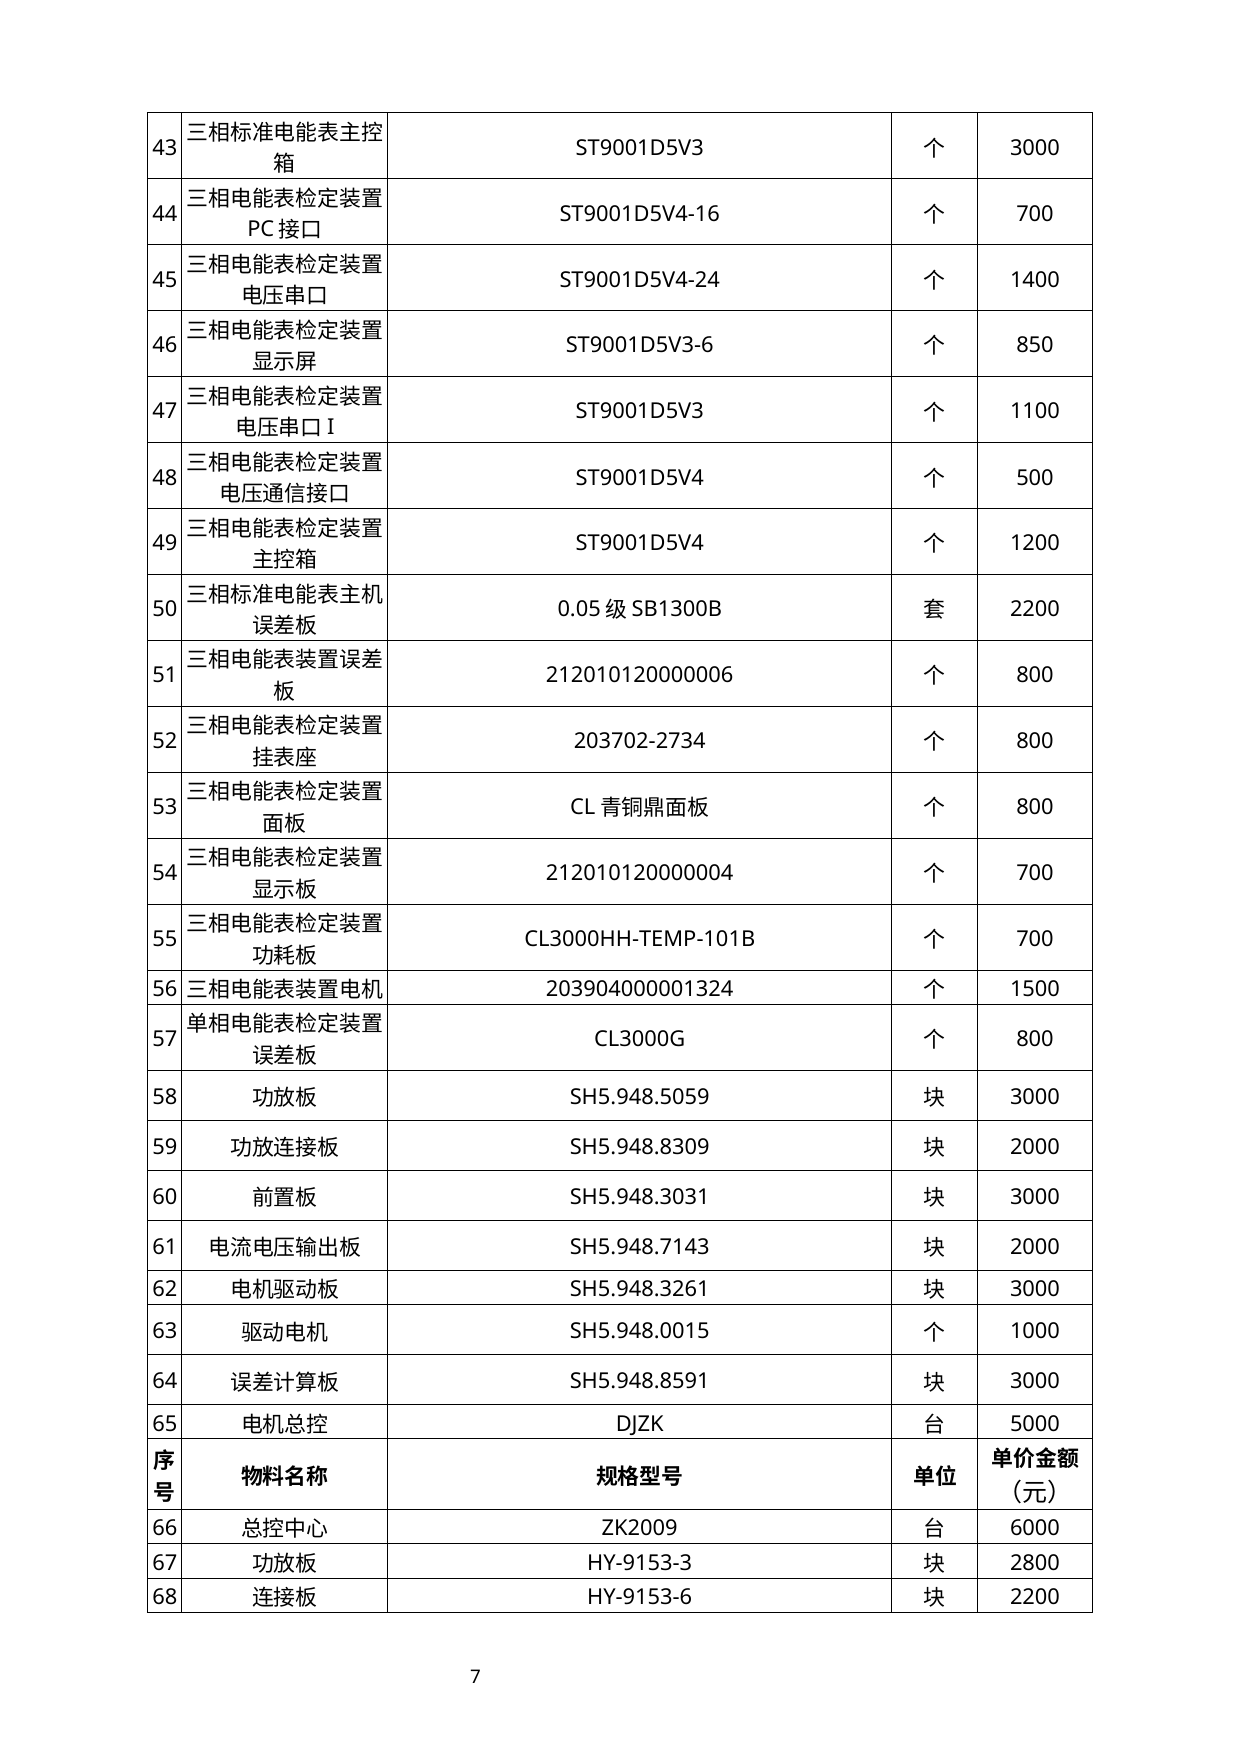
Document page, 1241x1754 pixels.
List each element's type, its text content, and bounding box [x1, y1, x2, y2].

table_cell 700 [978, 905, 1092, 969]
table_cell 800 [978, 641, 1092, 706]
table_cell 5000 [978, 1405, 1092, 1438]
table_cell 三相标准电能表主控箱 [182, 113, 387, 178]
table_cell SH5.948.3261 [388, 1271, 891, 1304]
table_cell 块 [892, 1579, 977, 1612]
table_cell 个 [892, 245, 977, 310]
table_cell ST9001D5V4 [388, 509, 891, 574]
table_cell 电机总控 [182, 1405, 387, 1438]
table_cell 块 [892, 1221, 977, 1270]
table_cell 57 [148, 1005, 181, 1070]
table_cell 53 [148, 773, 181, 838]
table_cell SH5.948.3031 [388, 1171, 891, 1220]
table_cell 203904000001324 [388, 971, 891, 1004]
table_cell 212010120000004 [388, 839, 891, 904]
table_cell 功放连接板 [182, 1121, 387, 1170]
table_cell 规格型号 [388, 1439, 891, 1509]
table_cell 电机驱动板 [182, 1271, 387, 1304]
table_cell 1500 [978, 971, 1092, 1004]
table_cell 56 [148, 971, 181, 1004]
table_cell 2200 [978, 1579, 1092, 1612]
table_cell CL青铜鼎面板 [388, 773, 891, 838]
table_cell 3000 [978, 1355, 1092, 1404]
table_cell 三相电能表装置电机 [182, 971, 387, 1004]
table_cell 66 [148, 1510, 181, 1543]
table_cell 个 [892, 377, 977, 442]
table_cell 单相电能表检定装置误差板 [182, 1005, 387, 1070]
table_cell 2000 [978, 1121, 1092, 1170]
table_cell ST9001D5V4 [388, 443, 891, 508]
table_cell CL3000G [388, 1005, 891, 1070]
table_cell 个 [892, 773, 977, 838]
table_cell 台 [892, 1405, 977, 1438]
table_cell 3000 [978, 1071, 1092, 1120]
table_cell 连接板 [182, 1579, 387, 1612]
table_cell 总控中心 [182, 1510, 387, 1543]
table_cell 1100 [978, 377, 1092, 442]
table_cell 45 [148, 245, 181, 310]
table_cell 47 [148, 377, 181, 442]
table_cell 个 [892, 113, 977, 178]
table_cell 三相标准电能表主机误差板 [182, 575, 387, 640]
table_cell DJZK [388, 1405, 891, 1438]
table_cell 台 [892, 1510, 977, 1543]
table_cell 800 [978, 773, 1092, 838]
table_cell 三相电能表检定装置电压串口I [182, 377, 387, 442]
table_cell 前置板 [182, 1171, 387, 1220]
table_cell 功放板 [182, 1544, 387, 1577]
table_cell 三相电能表检定装置挂表座 [182, 707, 387, 772]
table_cell 单位 [892, 1439, 977, 1509]
table_cell 60 [148, 1171, 181, 1220]
table_cell 电流电压输出板 [182, 1221, 387, 1270]
table_cell 700 [978, 179, 1092, 244]
table_cell 三相电能表检定装置电压通信接口 [182, 443, 387, 508]
table_cell 三相电能表检定装置电压串口 [182, 245, 387, 310]
table_cell SH5.948.8591 [388, 1355, 891, 1404]
table_cell 三相电能表检定装置面板 [182, 773, 387, 838]
table_cell 48 [148, 443, 181, 508]
table_cell 个 [892, 179, 977, 244]
table_cell 驱动电机 [182, 1305, 387, 1354]
table_cell 6000 [978, 1510, 1092, 1543]
table_cell 51 [148, 641, 181, 706]
table_cell 套 [892, 575, 977, 640]
table_cell SH5.948.0015 [388, 1305, 891, 1354]
table_cell 三相电能表检定装置显示屏 [182, 311, 387, 376]
table_cell CL3000HH-TEMP-101B [388, 905, 891, 969]
table_cell 3000 [978, 113, 1092, 178]
table_cell 2200 [978, 575, 1092, 640]
table_cell ST9001D5V4-24 [388, 245, 891, 310]
table_cell 1200 [978, 509, 1092, 574]
table_cell 块 [892, 1544, 977, 1577]
table_cell 65 [148, 1405, 181, 1438]
table_cell 50 [148, 575, 181, 640]
table_cell ST9001D5V4-16 [388, 179, 891, 244]
table_cell 62 [148, 1271, 181, 1304]
table_cell 500 [978, 443, 1092, 508]
table_cell ST9001D5V3 [388, 377, 891, 442]
table_cell 三相电能表检定装置主控箱 [182, 509, 387, 574]
table_cell 三相电能表装置误差板 [182, 641, 387, 706]
table_cell 块 [892, 1355, 977, 1404]
table_cell 55 [148, 905, 181, 969]
table_cell 44 [148, 179, 181, 244]
table_cell 52 [148, 707, 181, 772]
table_cell SH5.948.8309 [388, 1121, 891, 1170]
table_cell 个 [892, 839, 977, 904]
table_cell 个 [892, 443, 977, 508]
table_cell 3000 [978, 1271, 1092, 1304]
table_cell 个 [892, 905, 977, 969]
table_cell 68 [148, 1579, 181, 1612]
table_cell 2800 [978, 1544, 1092, 1577]
table_cell 个 [892, 509, 977, 574]
table_cell 序号 [148, 1439, 181, 1509]
table_cell 63 [148, 1305, 181, 1354]
table_cell 三相电能表检定装置显示板 [182, 839, 387, 904]
table_cell 1000 [978, 1305, 1092, 1354]
table_cell 2000 [978, 1221, 1092, 1270]
table_cell 块 [892, 1171, 977, 1220]
table_cell 43 [148, 113, 181, 178]
table_cell 3000 [978, 1171, 1092, 1220]
table_cell 块 [892, 1071, 977, 1120]
table_cell 块 [892, 1121, 977, 1170]
table_cell 个 [892, 1005, 977, 1070]
table_cell 三相电能表检定装置PC接口 [182, 179, 387, 244]
table_cell 功放板 [182, 1071, 387, 1120]
table_cell 850 [978, 311, 1092, 376]
table_cell 物料名称 [182, 1439, 387, 1509]
table_cell 800 [978, 707, 1092, 772]
table_cell 58 [148, 1071, 181, 1120]
table_cell ST9001D5V3-6 [388, 311, 891, 376]
table_cell ST9001D5V3 [388, 113, 891, 178]
table_cell 49 [148, 509, 181, 574]
table_cell 59 [148, 1121, 181, 1170]
table_cell 单价金额（元） [978, 1439, 1092, 1509]
table_cell 块 [892, 1271, 977, 1304]
table_cell 203702-2734 [388, 707, 891, 772]
table_cell 700 [978, 839, 1092, 904]
table_cell 46 [148, 311, 181, 376]
table_cell 个 [892, 1305, 977, 1354]
table_cell SH5.948.5059 [388, 1071, 891, 1120]
table_cell 个 [892, 641, 977, 706]
table_cell 61 [148, 1221, 181, 1270]
table_cell 800 [978, 1005, 1092, 1070]
table_cell 个 [892, 707, 977, 772]
table_cell SH5.948.7143 [388, 1221, 891, 1270]
table_cell 个 [892, 971, 977, 1004]
table_cell 212010120000006 [388, 641, 891, 706]
table_cell 三相电能表检定装置功耗板 [182, 905, 387, 969]
table_cell HY-9153-6 [388, 1579, 891, 1612]
table_cell 误差计算板 [182, 1355, 387, 1404]
table_cell 个 [892, 311, 977, 376]
table_cell 67 [148, 1544, 181, 1577]
table_cell ZK2009 [388, 1510, 891, 1543]
table_cell 54 [148, 839, 181, 904]
table_cell 1400 [978, 245, 1092, 310]
table_cell 0.05级SB1300B [388, 575, 891, 640]
table_cell HY-9153-3 [388, 1544, 891, 1577]
table_cell 64 [148, 1355, 181, 1404]
